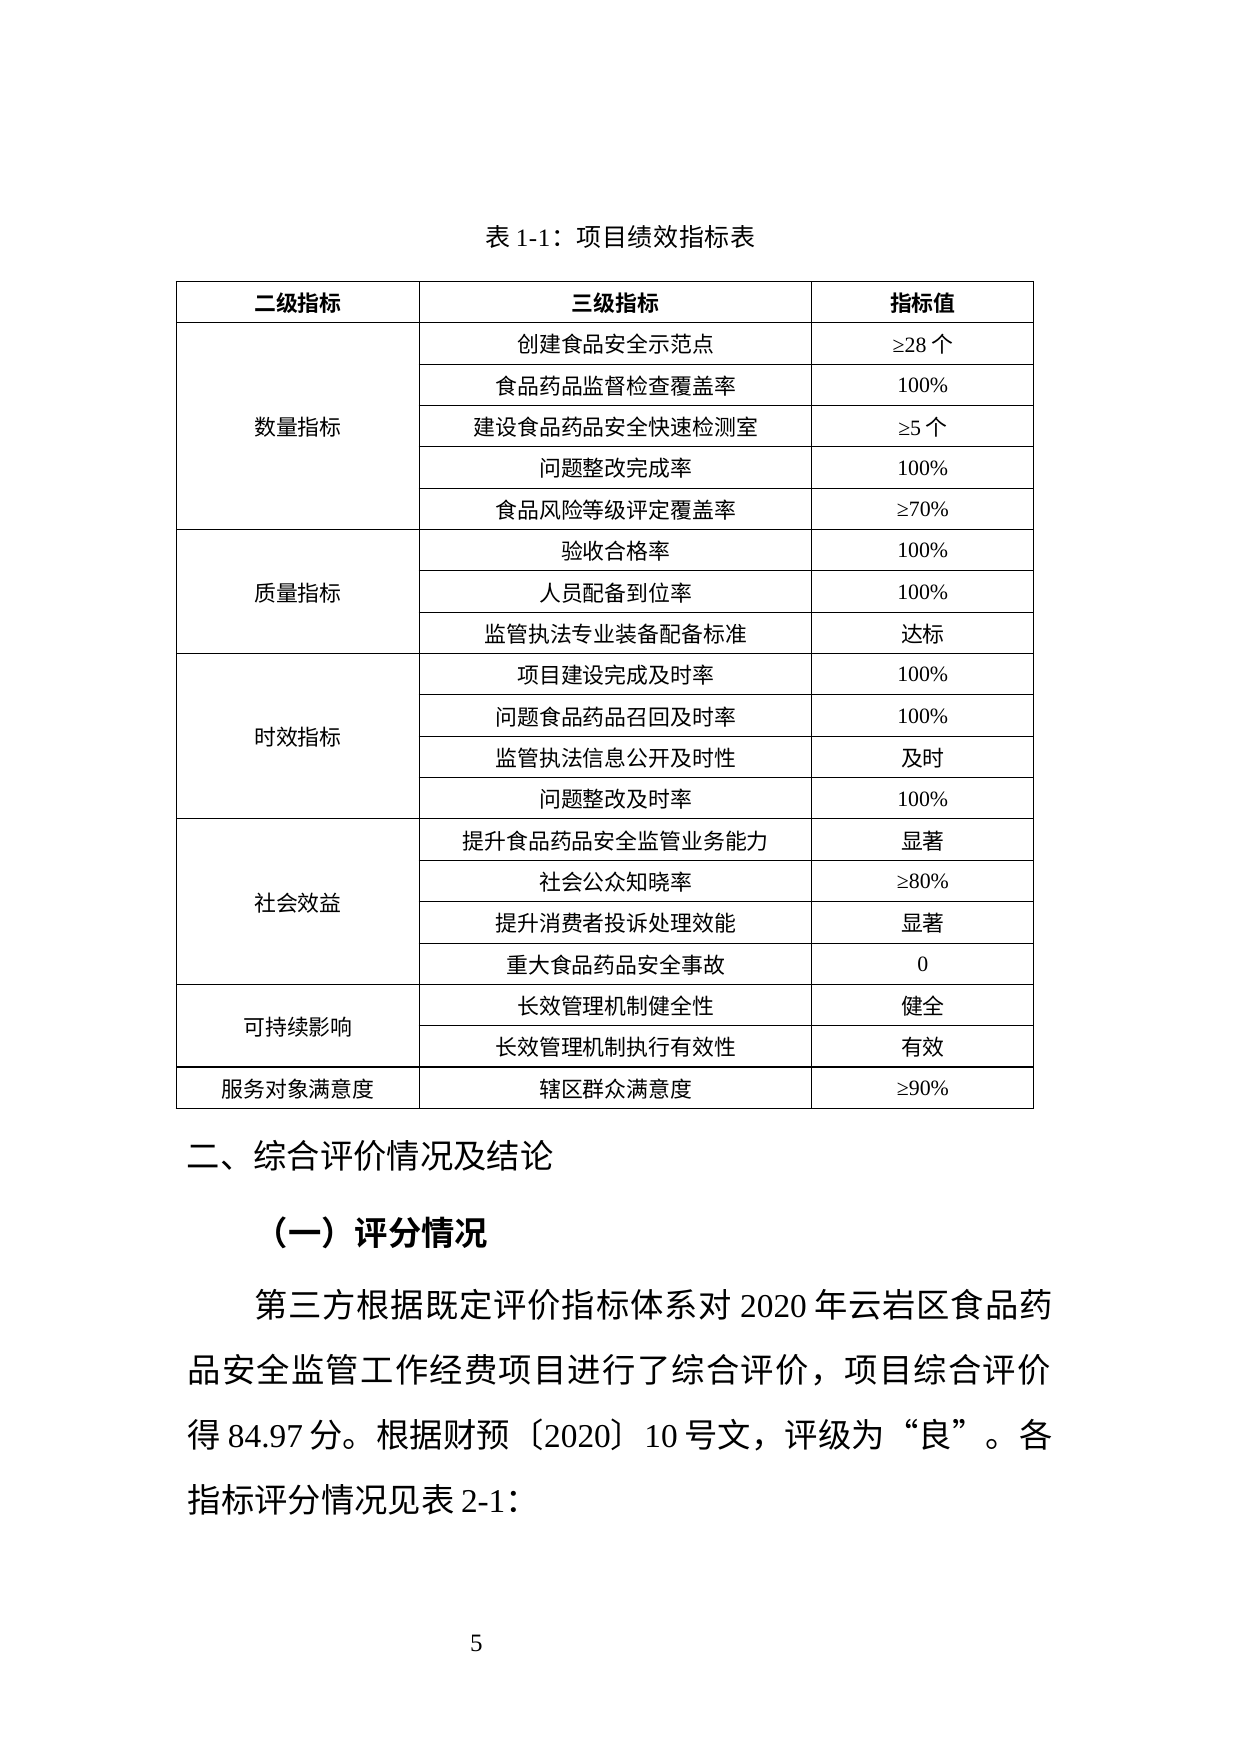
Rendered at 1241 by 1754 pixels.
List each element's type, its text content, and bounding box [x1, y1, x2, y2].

table_cell 长效管理机制健全性 [420, 985, 811, 1025]
table_cell 辖区群众满意度 [420, 1068, 811, 1108]
text （一）评分情况 [187, 1199, 1053, 1264]
table_cell 监管执法专业装备配备标准 [420, 613, 811, 653]
table_cell 显著 [812, 902, 1033, 942]
table_cell ≥70% [812, 489, 1033, 529]
table_cell 社会公众知晓率 [420, 861, 811, 901]
table_cell 监管执法信息公开及时性 [420, 737, 811, 777]
table_cell 问题食品药品召回及时率 [420, 695, 811, 736]
table_cell 提升消费者投诉处理效能 [420, 902, 811, 942]
table_cell 100% [812, 695, 1033, 736]
table_cell 人员配备到位率 [420, 571, 811, 612]
subtitle 综合评价情况及结论 [186, 1121, 1053, 1186]
table_cell 建设食品药品安全快速检测室 [420, 406, 811, 446]
table_cell 0 [812, 944, 1033, 984]
table_cell 项目建设完成及时率 [420, 654, 811, 694]
table_header 二级指标 [177, 282, 419, 322]
table_cell 有效 [812, 1026, 1033, 1066]
table_cell ≥80% [812, 861, 1033, 901]
table_cell 100% [812, 365, 1033, 405]
table_cell 验收合格率 [420, 530, 811, 570]
table_cell 食品风险等级评定覆盖率 [420, 489, 811, 529]
table_cell 服务对象满意度 [177, 1068, 419, 1108]
table_header 指标值 [812, 282, 1033, 322]
table_cell 健全 [812, 985, 1033, 1025]
table_cell 食品药品监督检查覆盖率 [420, 365, 811, 405]
table_cell 100% [812, 571, 1033, 612]
table_cell 长效管理机制执行有效性 [420, 1026, 811, 1066]
table_cell 达标 [812, 613, 1033, 653]
text 第三方根据既定评价指标体系对2020年云岩区食品药品安全监管工作经费项目进行了综合评价，项目综合评价得84.97分。根据财预〔2020〕10号文，评级为“良”。各指标评分情况见表2-1： [187, 1270, 1053, 1530]
table_cell 重大食品药品安全事故 [420, 944, 811, 984]
text 表1-1：项目绩效指标表 [187, 203, 1053, 268]
table_cell 100% [812, 778, 1033, 818]
table_cell 100% [812, 530, 1033, 570]
table_cell 可持续影响 [177, 985, 419, 1066]
table_cell 创建食品安全示范点 [420, 323, 811, 363]
table_header 三级指标 [420, 282, 811, 322]
table_cell 问题整改完成率 [420, 447, 811, 487]
table_cell 100% [812, 654, 1033, 694]
table_cell 社会效益 [177, 819, 419, 984]
table_cell 及时 [812, 737, 1033, 777]
table_cell 质量指标 [177, 530, 419, 653]
table_cell ≥90% [812, 1068, 1033, 1108]
table_cell 提升食品药品安全监管业务能力 [420, 819, 811, 860]
table_cell 100% [812, 447, 1033, 487]
table_cell 显著 [812, 819, 1033, 860]
table_cell 问题整改及时率 [420, 778, 811, 818]
table_cell ≥28个 [812, 323, 1033, 363]
table_cell 时效指标 [177, 654, 419, 818]
table_cell 数量指标 [177, 323, 419, 529]
table_cell ≥5个 [812, 406, 1033, 446]
